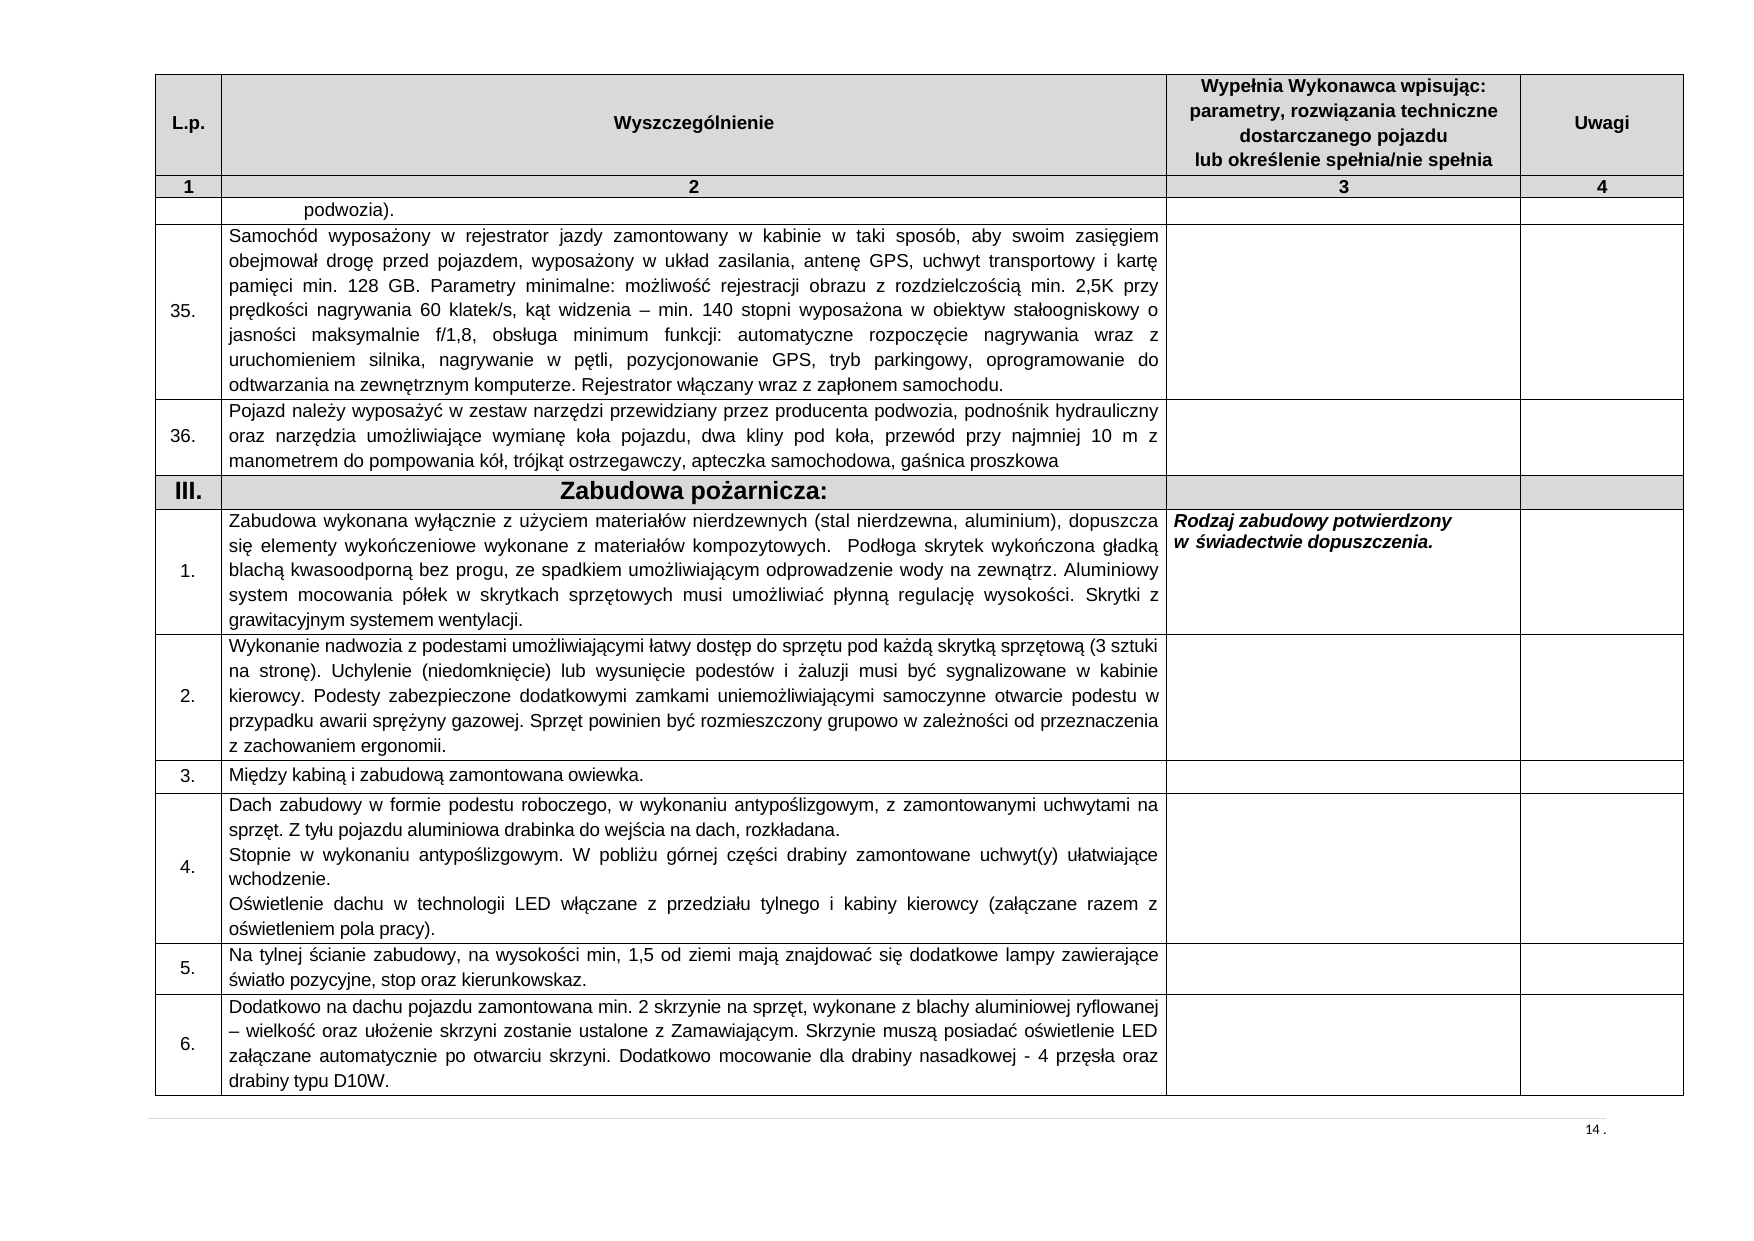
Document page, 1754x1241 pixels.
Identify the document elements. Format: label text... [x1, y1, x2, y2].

table_cell Dodatkowo na dachu pojazdu zamontowana min. 2 skrzynie na sprzęt, wykonane z blachy aluminiowej ryflowanej – wielkość oraz ułożenie skrzyni zostanie ustalone z Zamawiającym. Skrzynie muszą posiadać oświetlenie LED załączane automatycznie po otwarciu skrzyni. Dodatkowo mocowanie dla drabiny nasadkowej - 4 przęsła oraz drabiny typu D10W. [222, 995, 1166, 1095]
table_cell [1167, 995, 1520, 1095]
table_cell Zabudowa pożarnicza: [222, 476, 1166, 509]
table_cell [1521, 995, 1683, 1095]
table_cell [222, 198, 1166, 224]
table_cell Samochód wyposażony w rejestrator jazdy zamontowany w kabinie w taki sposób, aby swoim zasięgiem obejmował drogę przed pojazdem, wyposażony w układ zasilania, antenę GPS, uchwyt transportowy i kartę pamięci min. 128 GB. Parametry minimalne: możliwość rejestracji obrazu z rozdzielczością min. 2,5K przy prędkości nagrywania 60 klatek/s, kąt widzenia – min. 140 stopni wyposażona w obiektyw stałoogniskowy o jasności maksymalnie f/1,8, obsługa minimum funkcji: automatyczne rozpoczęcie nagrywania wraz z uruchomieniem silnika, nagrywanie w pętli, pozycjonowanie GPS, tryb parkingowy, oprogramowanie do odtwarzania na zewnętrznym komputerze. Rejestrator włączany wraz z zapłonem samochodu. [222, 225, 1166, 399]
table_cell [156, 794, 221, 943]
table_cell Wykonanie nadwozia z podestami umożliwiającymi łatwy dostęp do sprzętu pod każdą skrytką sprzętową (3 sztuki na stronę). Uchylenie (niedomknięcie) lub wysunięcie podestów i żaluzji musi być sygnalizowane w kabinie kierowcy. Podesty zabezpieczone dodatkowymi zamkami uniemożliwiającymi samoczynne otwarcie podestu w przypadku awarii sprężyny gazowej. Sprzęt powinien być rozmieszczony grupowo w zależności od przeznaczenia z zachowaniem ergonomii. [222, 635, 1166, 760]
table_cell Na tylnej ścianie zabudowy, na wysokości min, 1,5 od ziemi mają znajdować się dodatkowe lampy zawierające światło pozycyjne, stop oraz kierunkowskaz. [222, 944, 1166, 994]
table_cell [156, 995, 221, 1095]
table_cell [1521, 225, 1683, 399]
table_cell [1521, 510, 1683, 634]
table_cell [1167, 476, 1520, 509]
table_cell [1167, 400, 1520, 475]
table_header Uwagi [1521, 75, 1683, 175]
table_cell Dach zabudowy w formie podestu roboczego, w wykonaniu antypoślizgowym, z zamontowanymi uchwytami na sprzęt. Z tyłu pojazdu aluminiowa drabinka do wejścia na dach, rozkładana. Stopnie w wykonaniu antypoślizgowym. W pobliżu górnej części drabiny zamontowane uchwyt(y) ułatwiające wchodzenie. Oświetlenie dachu w technologii LED włączane z przedziału tylnego i kabiny kierowcy (załączane razem z oświetleniem pola pracy). [222, 794, 1166, 943]
table_cell [156, 510, 221, 634]
table_cell [1167, 225, 1520, 399]
table_header Wypełnia Wykonawca wpisując: parametry, rozwiązania techniczne dostarczanego pojazdu lub określenie spełnia/nie spełnia [1167, 75, 1520, 175]
table_cell [1521, 400, 1683, 475]
table_cell [1167, 635, 1520, 760]
table_cell 3 [1167, 176, 1520, 197]
table_cell [1521, 635, 1683, 760]
table_cell [1521, 944, 1683, 994]
table_cell [1167, 794, 1520, 943]
table_cell 2 [222, 176, 1166, 197]
table_cell [1167, 198, 1520, 224]
table_cell [1521, 198, 1683, 224]
table_cell Między kabiną i zabudową zamontowana owiewka. [222, 761, 1166, 793]
table_cell Rodzaj zabudowy potwierdzony w świadectwie dopuszczenia. [1167, 510, 1520, 634]
table_cell [1167, 944, 1520, 994]
table_cell [156, 944, 221, 994]
table_cell [156, 635, 221, 760]
table_header L.p. [156, 75, 221, 175]
table_cell [1521, 761, 1683, 793]
table_cell [156, 400, 221, 475]
table_cell [156, 761, 221, 793]
table_cell [156, 225, 221, 399]
table_cell III. [156, 476, 221, 509]
table_cell 1 [156, 176, 221, 197]
table_cell [1167, 761, 1520, 793]
table_cell 4 [1521, 176, 1683, 197]
table_header Wyszczególnienie [222, 75, 1166, 175]
table_cell [1521, 476, 1683, 509]
table_cell [1521, 794, 1683, 943]
table_cell Pojazd należy wyposażyć w zestaw narzędzi przewidziany przez producenta podwozia, podnośnik hydrauliczny oraz narzędzia umożliwiające wymianę koła pojazdu, dwa kliny pod koła, przewód przy najmniej 10 m z manometrem do pompowania kół, trójkąt ostrzegawczy, apteczka samochodowa, gaśnica proszkowa [222, 400, 1166, 475]
table_cell [156, 198, 221, 224]
table_cell Zabudowa wykonana wyłącznie z użyciem materiałów nierdzewnych (stal nierdzewna, aluminium), dopuszcza się elementy wykończeniowe wykonane z materiałów kompozytowych. Podłoga skrytek wykończona gładką blachą kwasoodporną bez progu, ze spadkiem umożliwiającym odprowadzenie wody na zewnątrz. Aluminiowy system mocowania półek w skrytkach sprzętowych musi umożliwiać płynną regulację wysokości. Skrytki z grawitacyjnym systemem wentylacji. [222, 510, 1166, 634]
